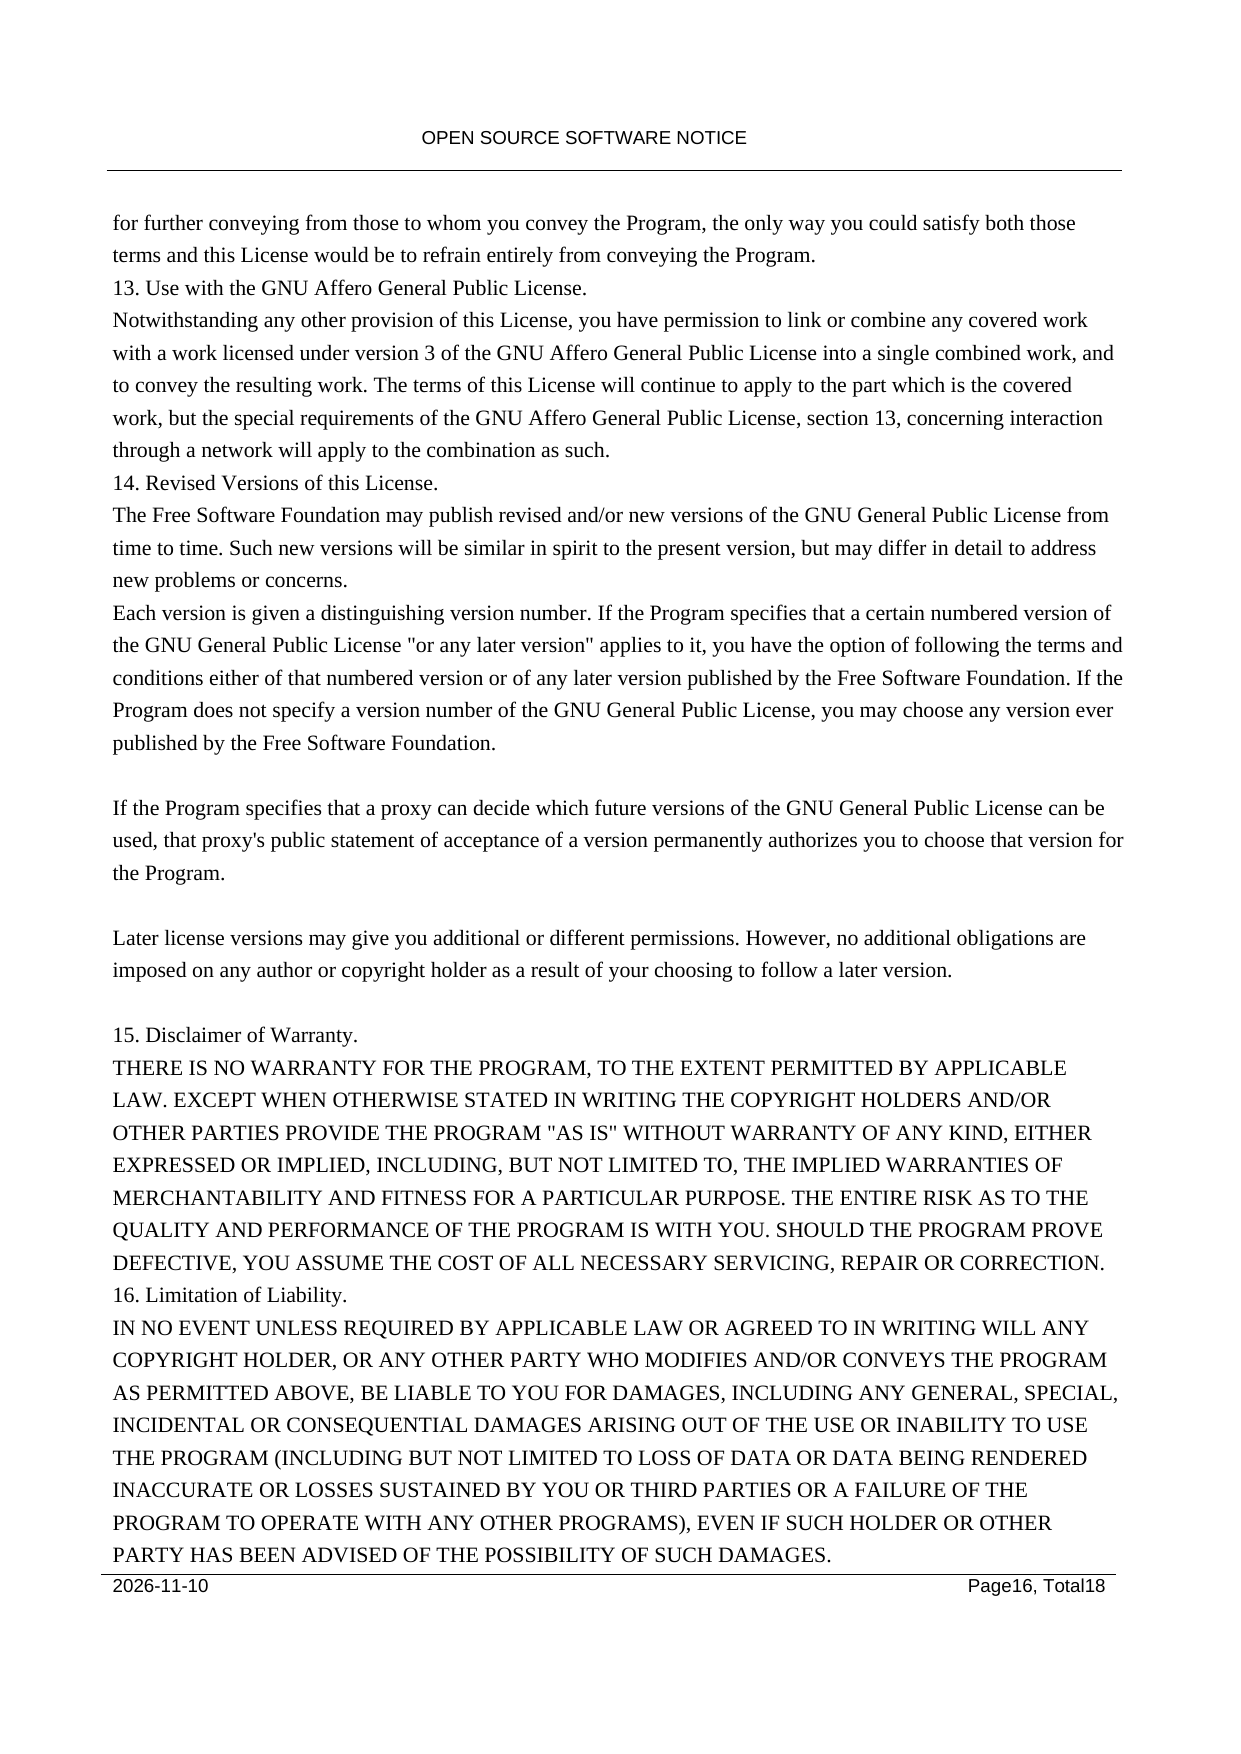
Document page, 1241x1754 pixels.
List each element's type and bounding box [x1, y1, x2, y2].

text [112, 206, 1128, 1571]
